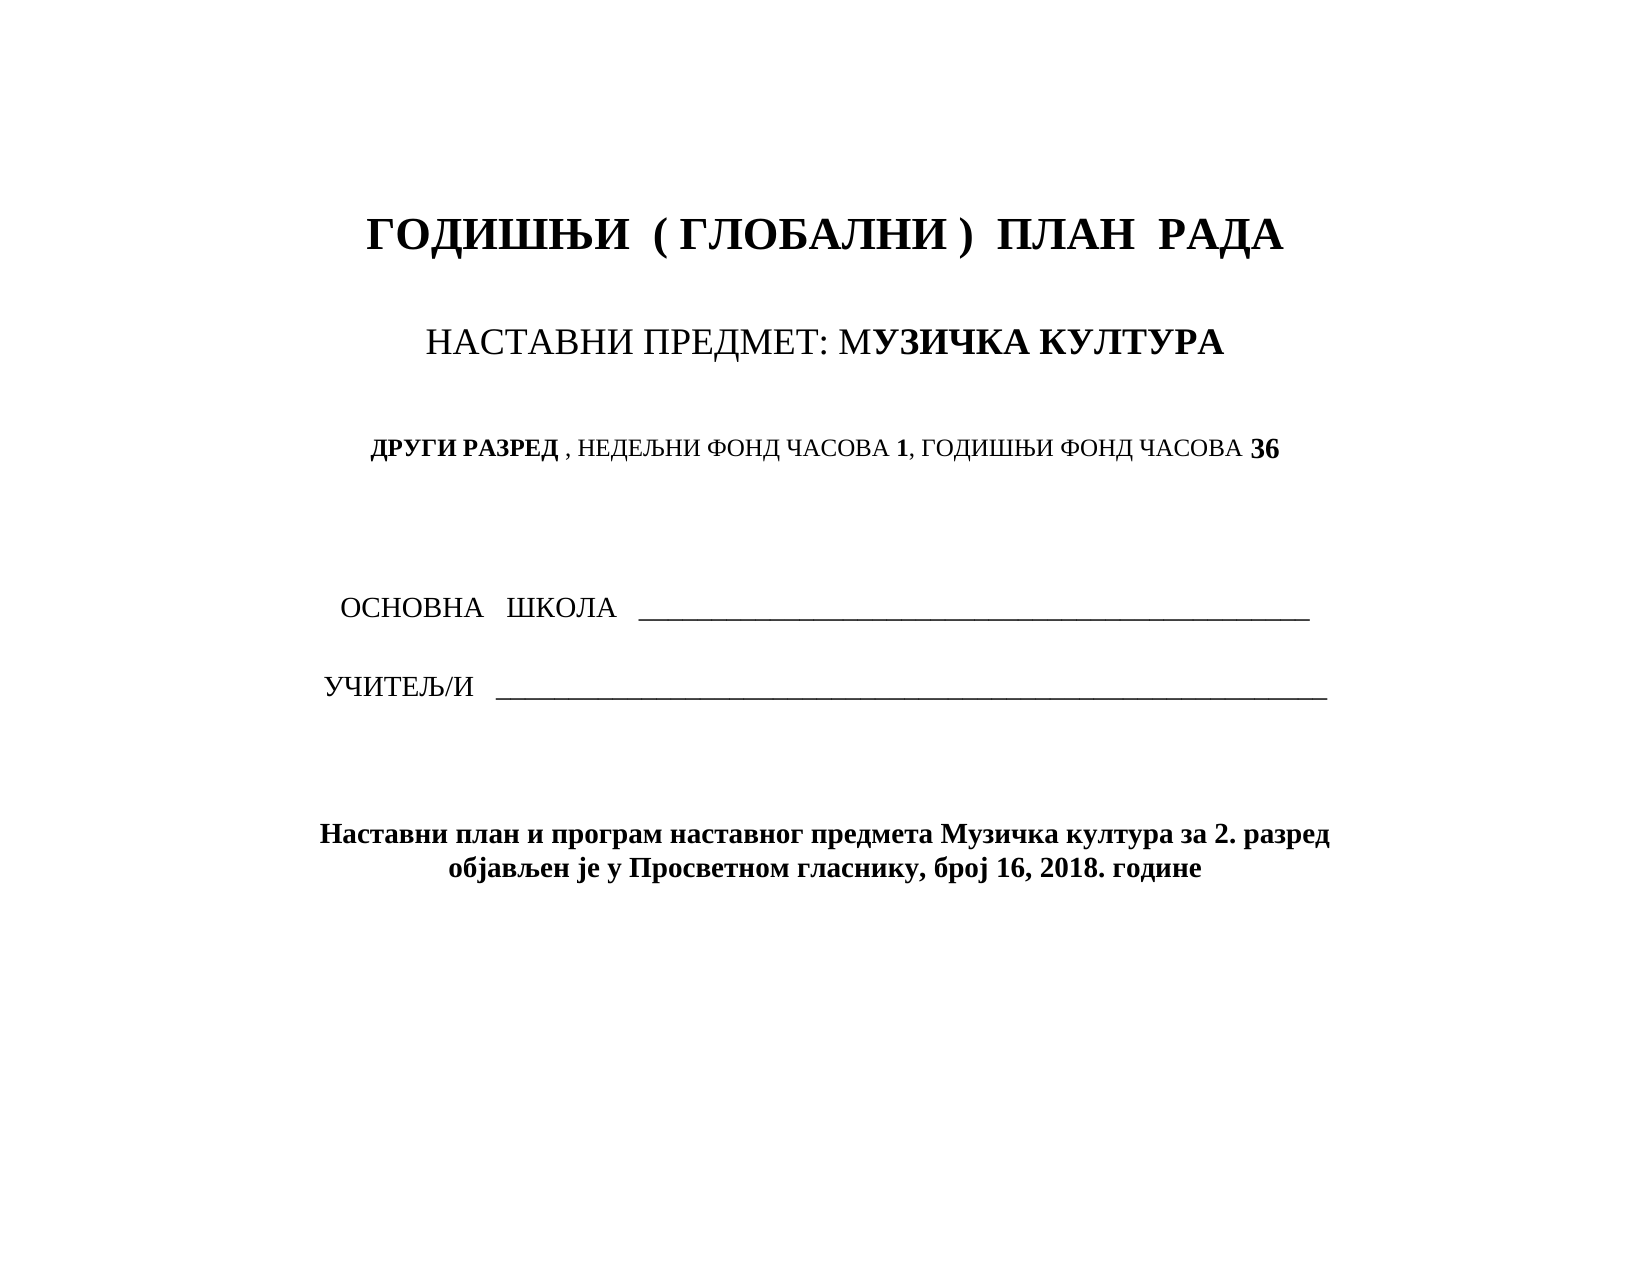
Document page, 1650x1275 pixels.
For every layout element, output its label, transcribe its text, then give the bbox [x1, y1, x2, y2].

text Наставни план и програм наставног предмета Музичка култура за 2. разред [150, 817, 1500, 850]
text ГОДИШЊИ ( ГЛОБАЛНИ ) ПЛАН РАДА [150, 207, 1500, 259]
text ДРУГИ РАЗРЕД , НЕДЕЉНИ ФОНД ЧАСОВА 1, ГОДИШЊИ ФОНД ЧАСОВА 36 [150, 431, 1500, 464]
text НАСТАВНИ ПРЕДМЕТ: МУЗИЧКА КУЛТУРА [150, 319, 1500, 362]
text ОСНОВНА ШКОЛА ______________________________________________ [150, 591, 1500, 624]
text објављен је у Просветном гласнику, број 16, 2018. године [150, 850, 1500, 884]
text УЧИТЕЉ/И _________________________________________________________ [150, 669, 1500, 703]
